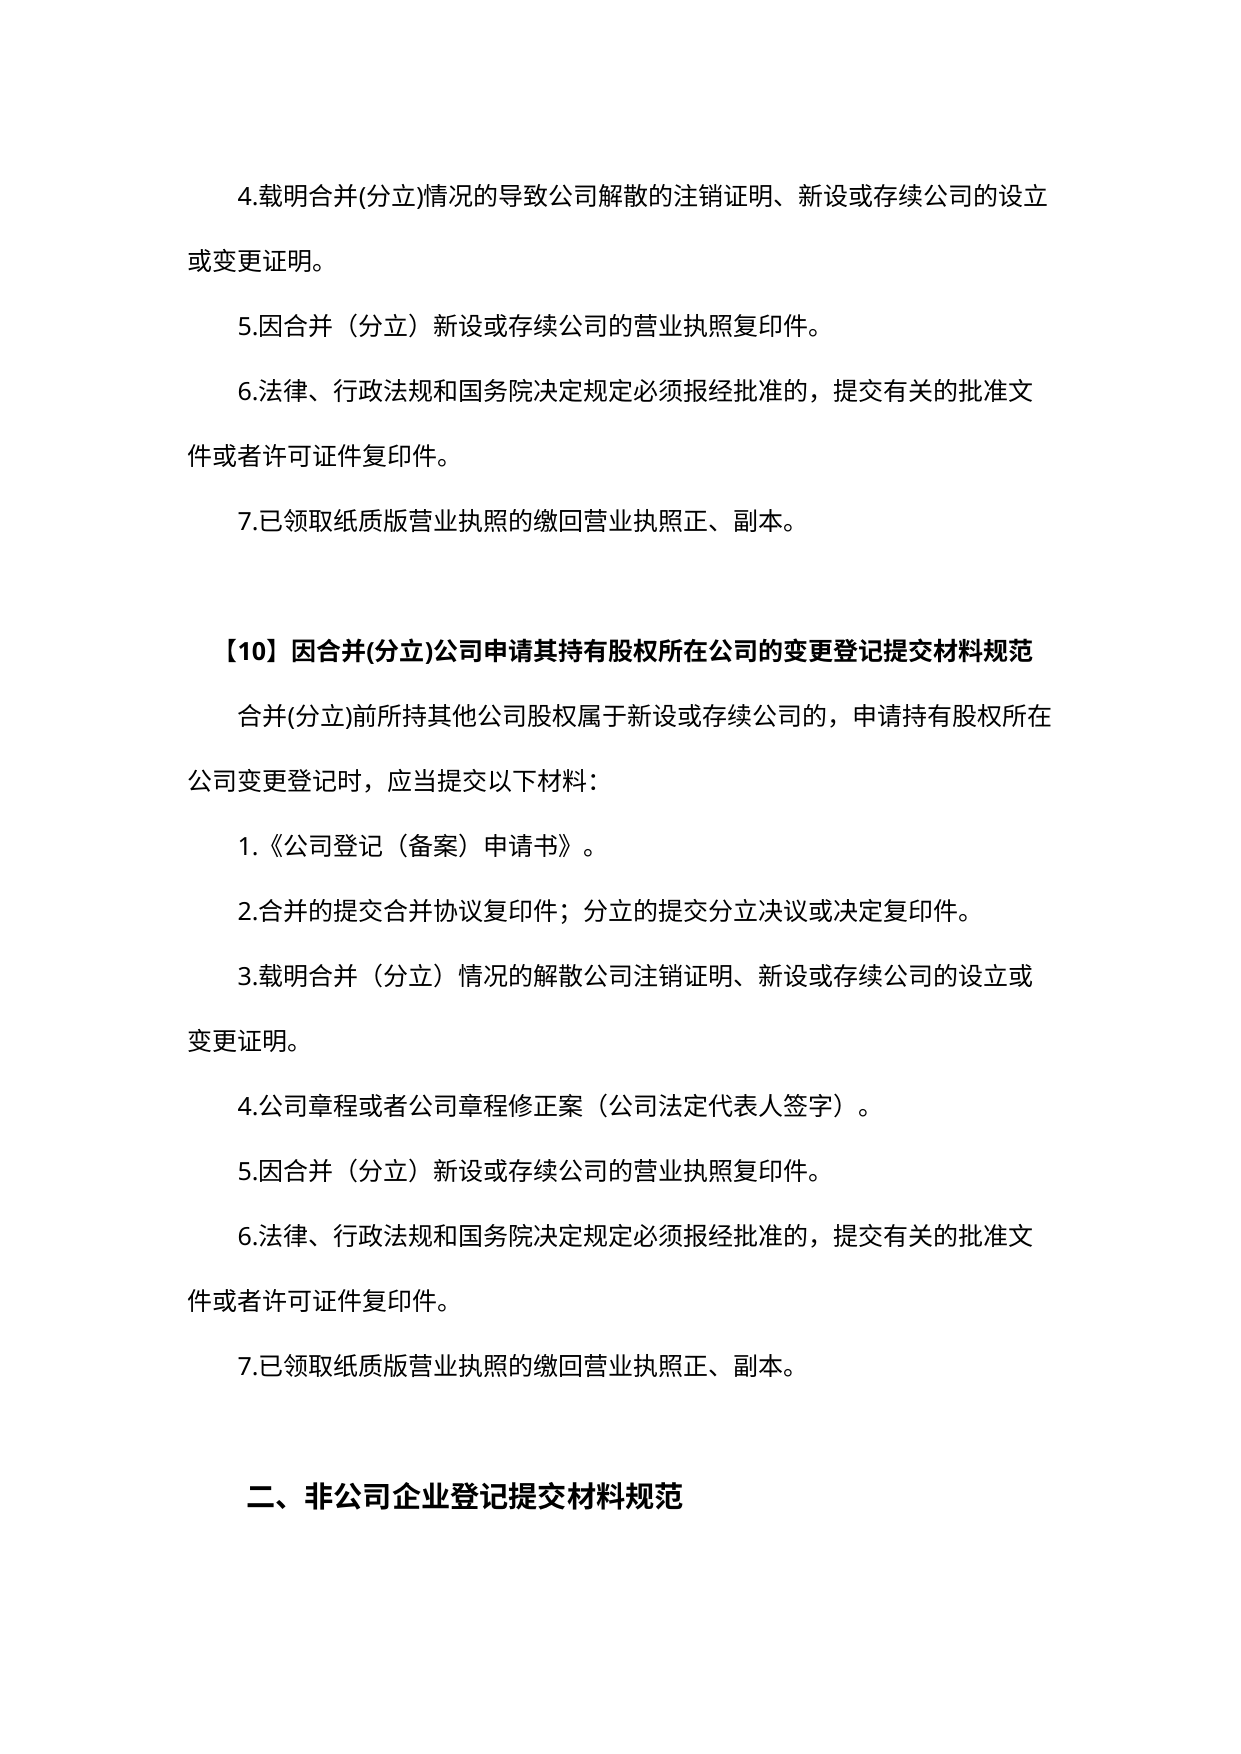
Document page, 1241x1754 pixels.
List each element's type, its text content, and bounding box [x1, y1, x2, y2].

text 【10】因合并(分立)公司申请其持有股权所在公司的变更登记提交材料规范 [187, 617, 1053, 682]
text 二、非公司企业登记提交材料规范 [187, 1462, 1053, 1527]
text 4.载明合并(分立)情况的导致公司解散的注销证明、新设或存续公司的设立或变更证明。 [187, 162, 1053, 292]
text 合并(分立)前所持其他公司股权属于新设或存续公司的，申请持有股权所在公司变更登记时，应当提交以下材料： [187, 682, 1053, 812]
text 7.已领取纸质版营业执照的缴回营业执照正、副本。 [187, 1332, 1053, 1397]
text 6.法律、行政法规和国务院决定规定必须报经批准的，提交有关的批准文件或者许可证件复印件。 [187, 1202, 1053, 1332]
text 2.合并的提交合并协议复印件；分立的提交分立决议或决定复印件。 [187, 877, 1053, 942]
text 3.载明合并（分立）情况的解散公司注销证明、新设或存续公司的设立或变更证明。 [187, 942, 1053, 1072]
text 4.公司章程或者公司章程修正案（公司法定代表人签字）。 [187, 1072, 1053, 1137]
text 6.法律、行政法规和国务院决定规定必须报经批准的，提交有关的批准文件或者许可证件复印件。 [187, 357, 1053, 487]
text 1.《公司登记（备案）申请书》。 [187, 812, 1053, 877]
text 5.因合并（分立）新设或存续公司的营业执照复印件。 [187, 292, 1053, 357]
text 5.因合并（分立）新设或存续公司的营业执照复印件。 [187, 1137, 1053, 1202]
text 7.已领取纸质版营业执照的缴回营业执照正、副本。 [187, 487, 1053, 552]
